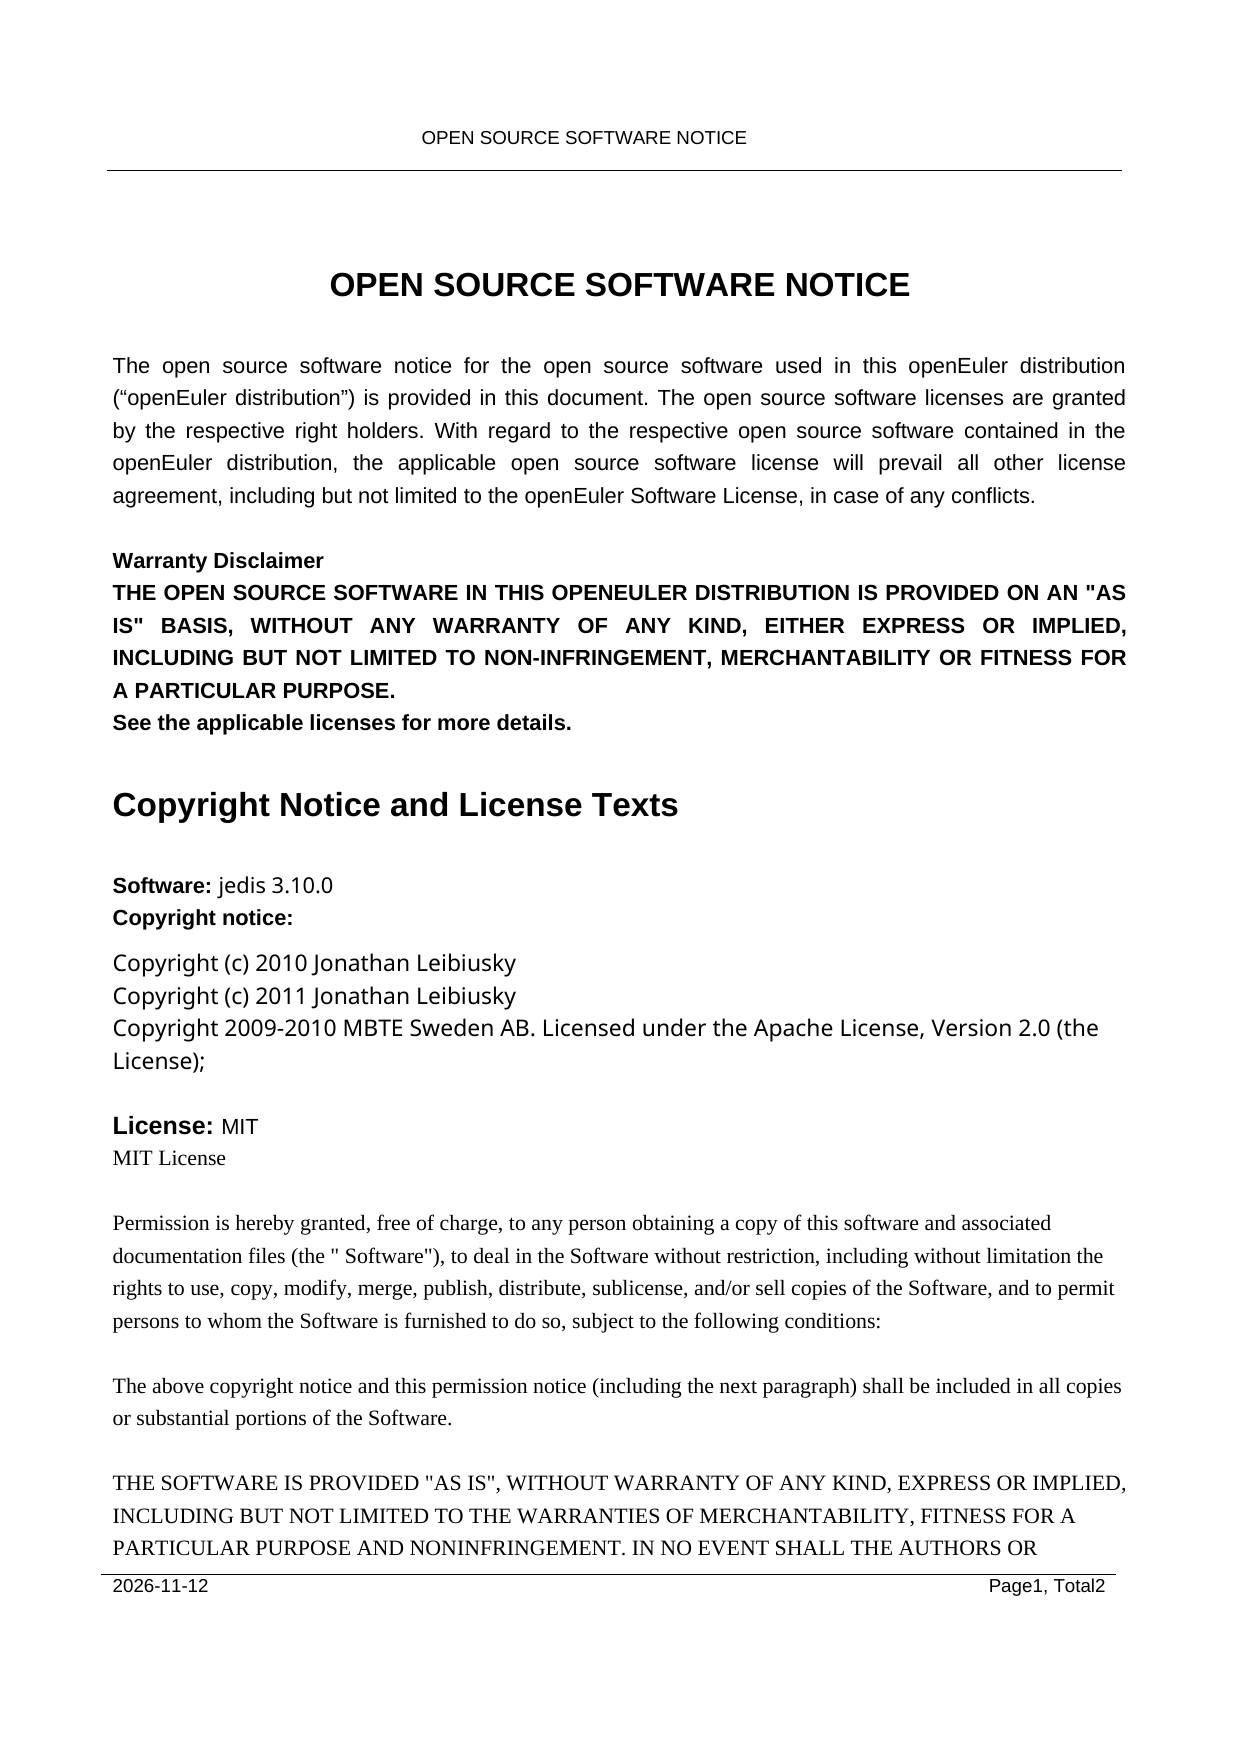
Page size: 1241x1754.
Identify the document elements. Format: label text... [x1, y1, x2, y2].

text OPEN SOURCE SOFTWARE NOTICE [112, 251, 1128, 316]
text Copyright (c) 2010 Jonathan Leibiusky Copyright (c) 2011 Jonathan Leibiusky Copyright 2009-2010 MBTE Sweden AB. Licensed under the Apache License, Version 2.0 (the License); [112, 947, 1128, 1109]
text Warranty Disclaimer [112, 544, 1128, 576]
text THE OPEN SOURCE SOFTWARE IN THIS OPENEULER DISTRIBUTION IS PROVIDED ON AN "AS IS" BASIS, WITHOUT ANY WARRANTY OF ANY KIND, EITHER EXPRESS OR IMPLIED, INCLUDING BUT NOT LIMITED TO NON-INFRINGEMENT, MERCHANTABILITY OR FITNESS FOR A PARTICULAR PURPOSE. See the applicable licenses for more details. [112, 576, 1128, 739]
text Copyright Notice and License Texts [112, 771, 1128, 836]
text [112, 1142, 1128, 1564]
title Software: jedis 3.10.0 [112, 869, 1128, 901]
text Copyright notice: [112, 901, 1128, 934]
text The open source software notice for the open source software used in this openEuler distribution (“openEuler distribution”) is provided in this document. The open source software licenses are granted by the respective right holders. With regard to the respective open source software contained in the openEuler distribution, the applicable open source software license will prevail all other license agreement, including but not limited to the openEuler Software License, in case of any conflicts. [112, 349, 1128, 511]
text License: MIT [112, 1109, 1128, 1142]
